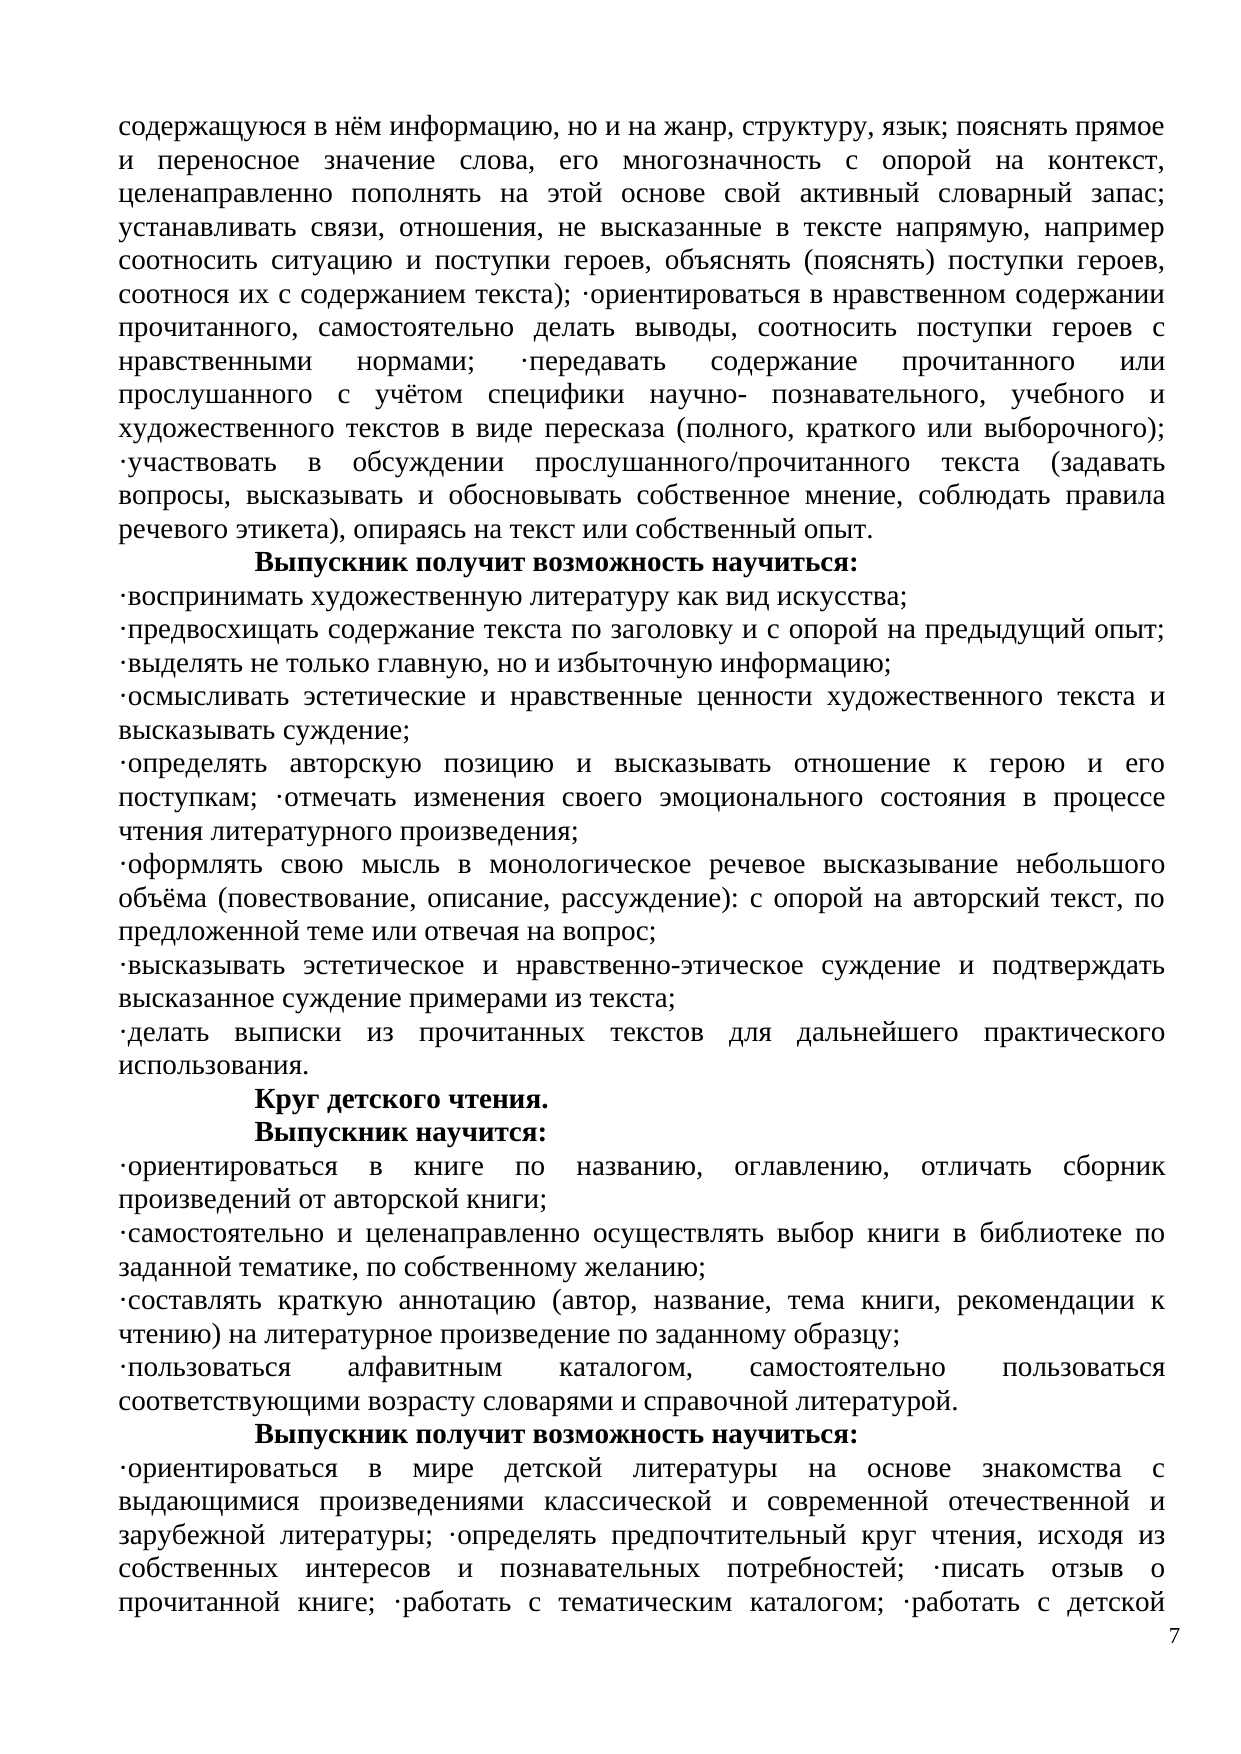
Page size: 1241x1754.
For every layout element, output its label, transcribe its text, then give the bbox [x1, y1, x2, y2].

text ·предвосхищать содержание текста по заголовку и с опорой на предыдущий опыт; ·выделять не только главную, но и избыточную информацию; [118, 611, 1166, 678]
text ·составлять краткую аннотацию (автор, название, тема книги, рекомендации к чтению) на литературное произведение по заданному образцу; [118, 1282, 1166, 1349]
text Выпускник получит возможность научиться: [118, 1416, 1166, 1450]
text Выпускник научится: [118, 1114, 1166, 1148]
text ·пользоваться алфавитным каталогом, самостоятельно пользоваться соответствующими возрасту словарями и справочной литературой. [118, 1349, 1166, 1416]
text ·воспринимать художественную литературу как вид искусства; [118, 578, 1166, 611]
text ·ориентироваться в книге по названию, оглавлению, отличать сборник произведений от авторской книги; [118, 1148, 1166, 1215]
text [118, 108, 1166, 544]
text Круг детского чтения. [118, 1081, 1166, 1114]
text ·высказывать эстетическое и нравственно-этическое суждение и подтверждать высказанное суждение примерами из текста; [118, 947, 1166, 1014]
text ·определять авторскую позицию и высказывать отношение к герою и его поступкам; ·отмечать изменения своего эмоционального состояния в процессе чтения литературного произведения; [118, 746, 1166, 846]
text ·осмысливать эстетические и нравственные ценности художественного текста и высказывать суждение; [118, 678, 1166, 746]
text ·делать выписки из прочитанных текстов для дальнейшего практического использования. [118, 1014, 1166, 1081]
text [118, 1450, 1166, 1618]
text ·самостоятельно и целенаправленно осуществлять выбор книги в библиотеке по заданной тематике, по собственному желанию; [118, 1215, 1166, 1282]
text ·оформлять свою мысль в монологическое речевое высказывание небольшого объёма (повествование, описание, рассуждение): с опорой на авторский текст, по предложенной теме или отвечая на вопрос; [118, 846, 1166, 947]
text Выпускник получит возможность научиться: [118, 544, 1166, 578]
